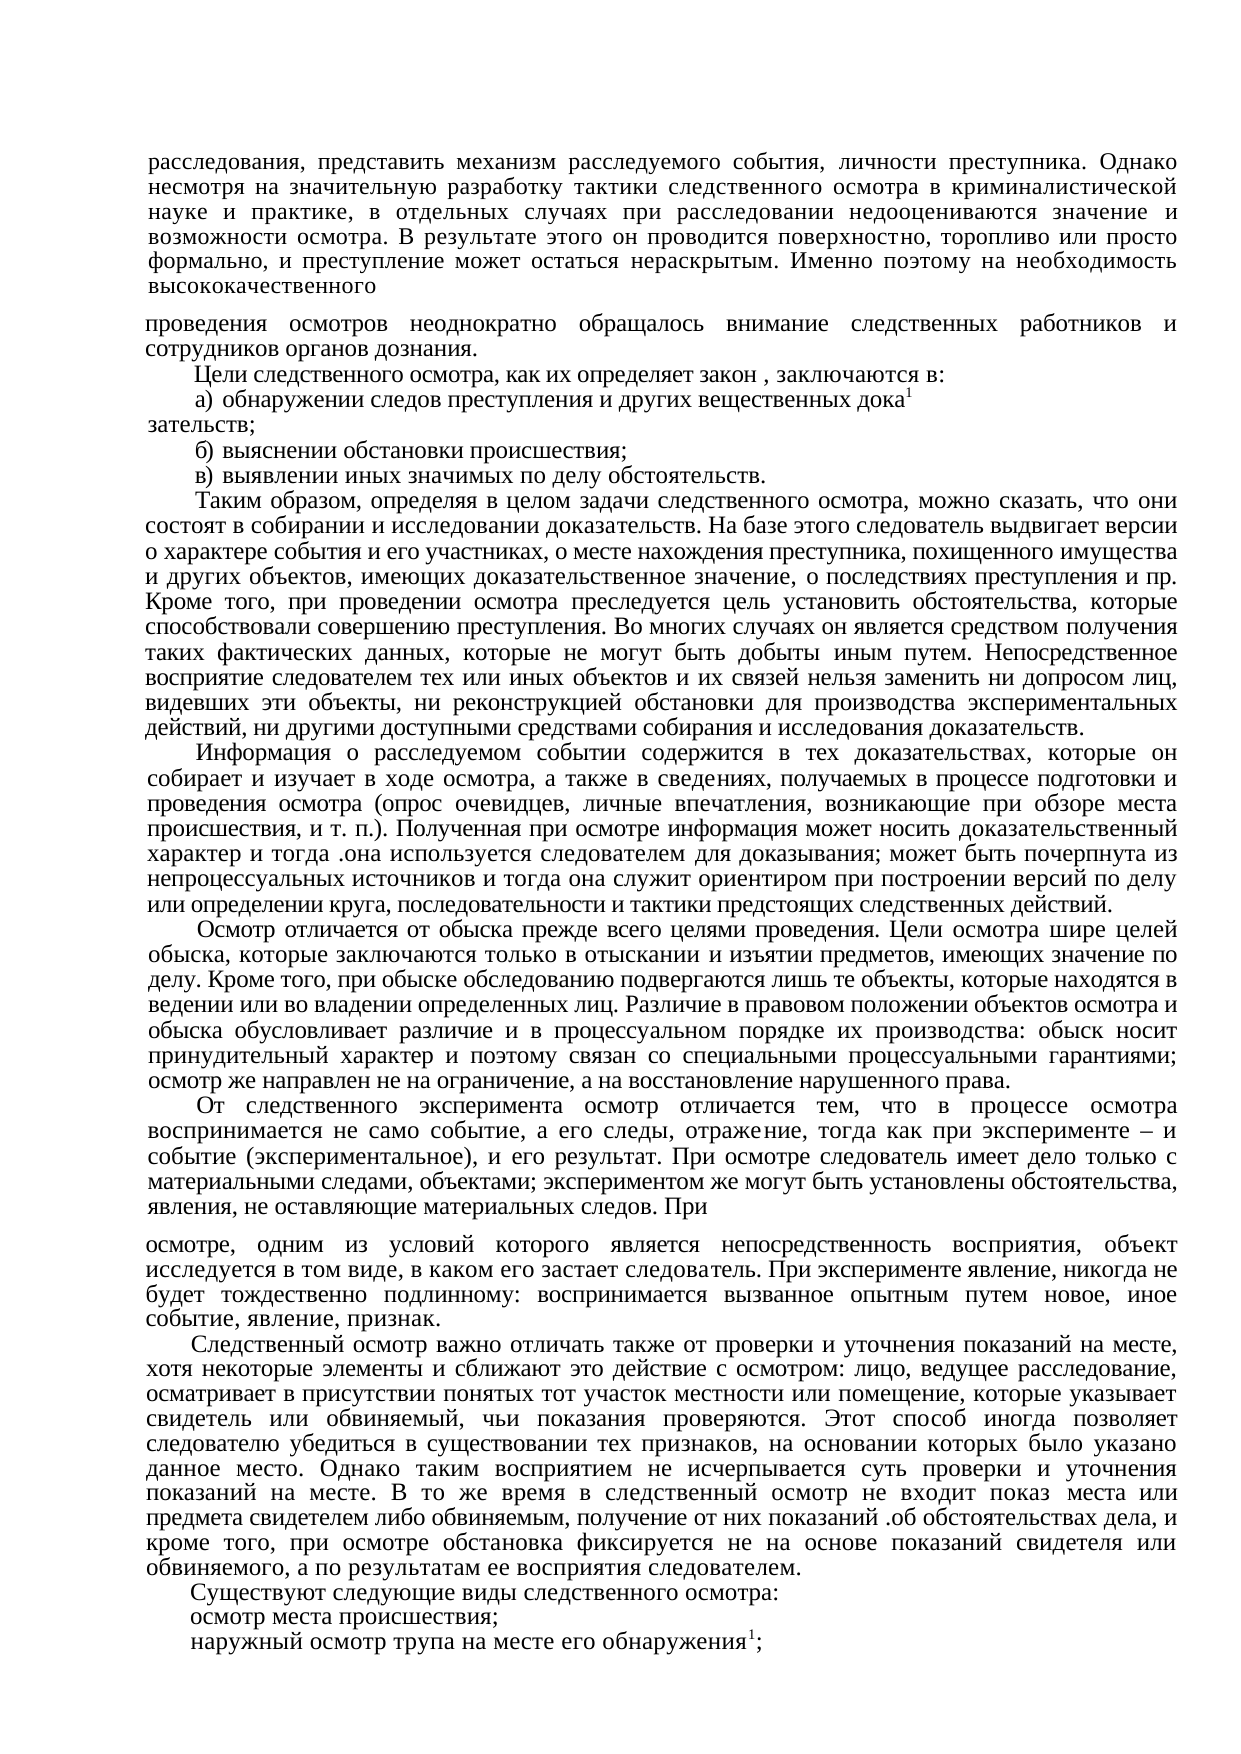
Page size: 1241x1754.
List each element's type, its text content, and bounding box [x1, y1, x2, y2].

text б) выяснении обстановки происшествия; [194, 438, 1178, 463]
text наружный осмотр трупа на месте его обнаружения1; [190, 1630, 1178, 1654]
text Существуют следующие виды следственного осмотра: [190, 1580, 1178, 1605]
text проведения осмотров неоднократно обращалось внимание следственных работников и сотрудников органов дознания. [145, 311, 1178, 362]
text Информация о расследуемом событии содержится в тех доказательствах, которые он собирает и изучает в ходе осмотра, а также в сведениях, получаемых в процессе подготовки и проведения осмотра (опрос очевидцев, личные впечатления, возникающие при обзоре места происшествия, и т. п.). Полученная при осмотре информация может носить доказательственный характер и тогда .она используется следователем для доказывания; может быть почерпнута из непроцессуальных источников и тогда она служит ориентиром при построении версий по делу или определении круга, последовательности и тактики предстоящих следственных действий. [147, 741, 1178, 917]
text От следственного эксперимента осмотр отличается тем, что в процессе осмотра воспринимается не само событие, а его следы, отражение, тогда как при эксперименте – и событие (экспериментальное), и его результат. При осмотре следователь имеет дело только с материальными следами, объектами; экспериментом же могут быть установлены обстоятельства, явления, не оставляющие материальных следов. При [147, 1093, 1178, 1219]
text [148, 150, 1178, 299]
text в) выявлении иных значимых по делу обстоятельств. [194, 463, 1178, 488]
text осмотре, одним из условий которого является непосредственность восприятия, объект исследуется в том виде, в каком его застает следователь. При эксперименте явление, никогда не будет тождественно подлинному: воспринимается вызванное опытным путем новое, иное событие, явление, признак. [145, 1233, 1178, 1332]
text Таким образом, определяя в целом задачи следственного осмотра, можно сказать, что они состоят в собирании и исследовании доказательств. На базе этого следователь выдвигает версии о характере события и его участниках, о месте нахождения преступника, похищенного имущества и других объектов, имеющих доказательственное значение, о последствиях преступления и пр. Кроме того, при проведении осмотра преследуется цель установить обстоятельства, которые способствовали совершению преступления. Во многих случаях он является средством получения таких фактических данных, которые не могут быть добыты иным путем. Непосредственное восприятие следователем тех или иных объектов и их связей нельзя заменить ни допросом лиц, видевших эти объекты, ни реконструкцией обстановки для производства экспериментальных действий, ни другими доступными средствами собирания и исследования доказательств. [145, 488, 1178, 741]
text Цели следственного осмотра, как их определяет закон , заключаются в: [145, 362, 1178, 387]
text Следственный осмотр важно отличать также от проверки и уточнения показаний на месте, хотя некоторые элементы и сближают это действие с осмотром: лицо, ведущее расследование, осматривает в присутствии понятых тот участок местности или помещение, которые указывает свидетель или обвиняемый, чьи показания проверяются. Этот способ иногда позволяет следователю убедиться в существовании тех признаков, на основании которых было указано данное место. Однако таким восприятием не исчерпывается суть проверки и уточнения показаний на месте. В то же время в следственный осмотр не входит показ места или предмета свидетелем либо обвиняемым, получение от них показаний .об обстоятельствах дела, и кроме того, при осмотре обстановка фиксируется не на основе показаний свидетеля или обвиняемого, а по результатам ее восприятия следователем. [146, 1332, 1178, 1580]
text Осмотр отличается от обыска прежде всего целями проведения. Цели осмотра шире целей обыска, которые заключаются только в отыскании и изъятии предметов, имеющих значение по делу. Кроме того, при обыске обследованию подвергаются лишь те объекты, которые находятся в ведении или во владении определенных лиц. Различие в правовом положении объектов осмотра и обыска обусловливает различие и в процессуальном порядке их производства: обыск носит принудительный характер и поэтому связан со специальными процессуальными гарантиями; осмотр же направлен не на ограничение, а на восстановление нарушенного права. [148, 917, 1178, 1093]
text осмотр места происшествия; [190, 1605, 1178, 1630]
text а) обнаружении следов преступления и других вещественных дока1 зательств; [147, 387, 1178, 438]
